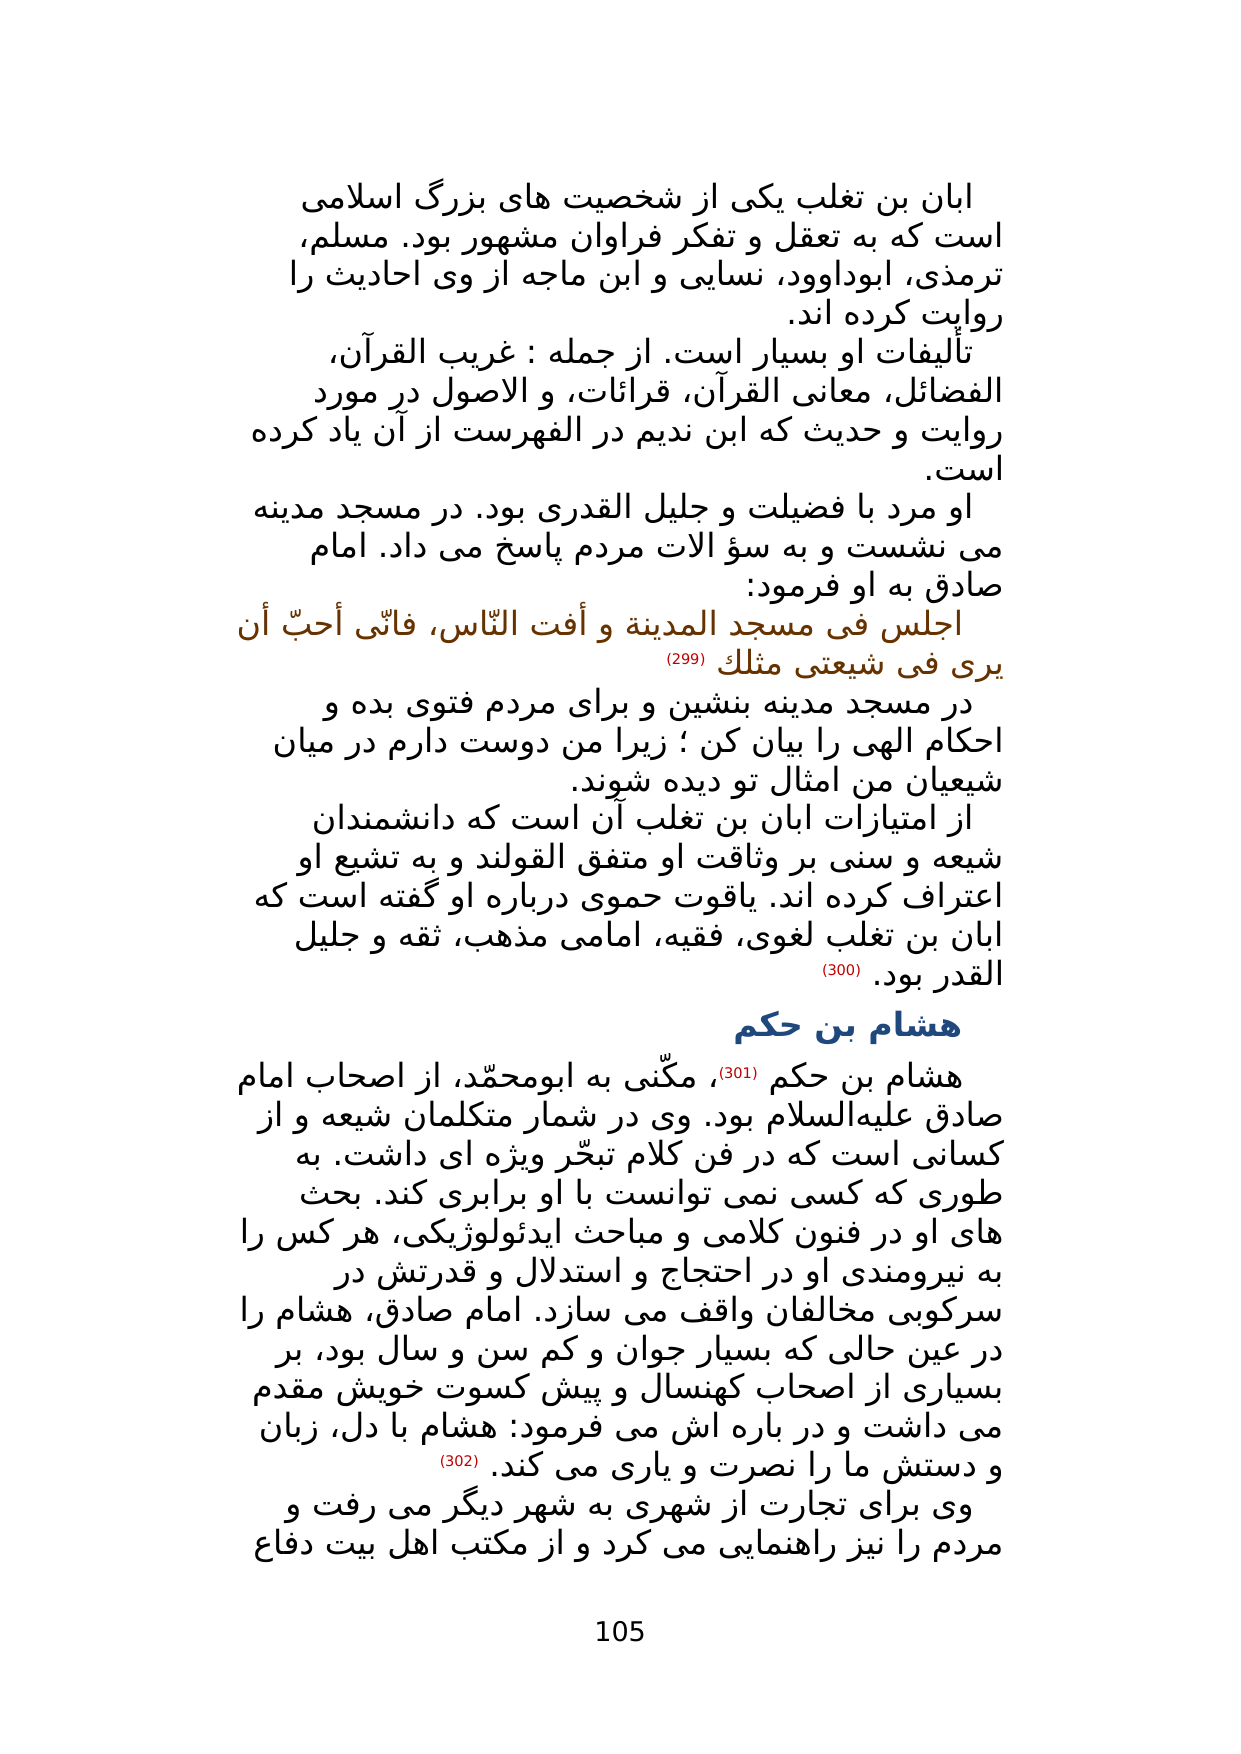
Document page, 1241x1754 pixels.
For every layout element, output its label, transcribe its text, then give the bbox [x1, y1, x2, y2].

subtitle هشام بن حكم [236, 1006, 1004, 1044]
text اجلس فى مسجد المدينة و أفت النّاس، فانّى أحبّ أن يرى فى شيعتى مثلك (299) [236, 604, 1004, 682]
text او مرد با فضيلت و جليل القدرى بود. در مسجد مدينه مى نشست و به سؤ الات مردم پاسخ مى داد. امام صادق به او فرمود: [236, 488, 1004, 604]
text تأليفات او بسيار است. از جمله : غريب القرآن، الفضائل، معانى القرآن، قرائات، و الاصول در مورد روايت و حديث كه ابن نديم در الفهرست از آن ياد كرده است. [236, 333, 1004, 488]
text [236, 1484, 1004, 1562]
text در مسجد مدينه بنشين و براى مردم فتوى بده و احكام الهى را بيان كن ؛ زيرا من دوست دارم در ميان شيعيان من امثال تو ديده شوند. [236, 682, 1004, 799]
text هشام بن حكم (301)، مكّنى به ابومحمّد، از اصحاب امام صادق عليه‌السلام بود. وى در شمار متكلمان شيعه و از كسانى است كه در فن كلام تبحّر ويژه اى داشت. به طورى كه كسى نمى توانست با او برابرى كند. بحث هاى او در فنون كلامى و مباحث ايدئولوژيكى، هر كس را به نيرومندى او در احتجاج و استدلال و قدرتش در سركوبى مخالفان واقف مى سازد. امام صادق، هشام را در عين حالى كه بسيار جوان و كم سن و سال بود، بر بسيارى از اصحاب كهنسال و پيش كسوت خويش مقدم مى داشت و در باره اش مى فرمود: هشام با دل، زبان و دستش ما را نصرت و يارى مى كند. (302) [236, 1057, 1004, 1484]
text ابان بن تغلب يكى از شخصيت هاى بزرگ اسلامى است كه به تعقل و تفكر فراوان مشهور بود. مسلم، ترمذى، ابوداوود، نسايى و ابن ماجه از وى احاديث را روايت كرده اند. [236, 177, 1004, 333]
text از امتيازات ابان بن تغلب آن است كه دانشمندان شيعه و سنى بر وثاقت او متفق القولند و به تشيع او اعتراف كرده اند. ياقوت حموى درباره او گفته است كه ابان بن تغلب لغوى، فقيه، امامى مذهب، ثقه و جليل القدر بود. (300) [236, 799, 1004, 993]
